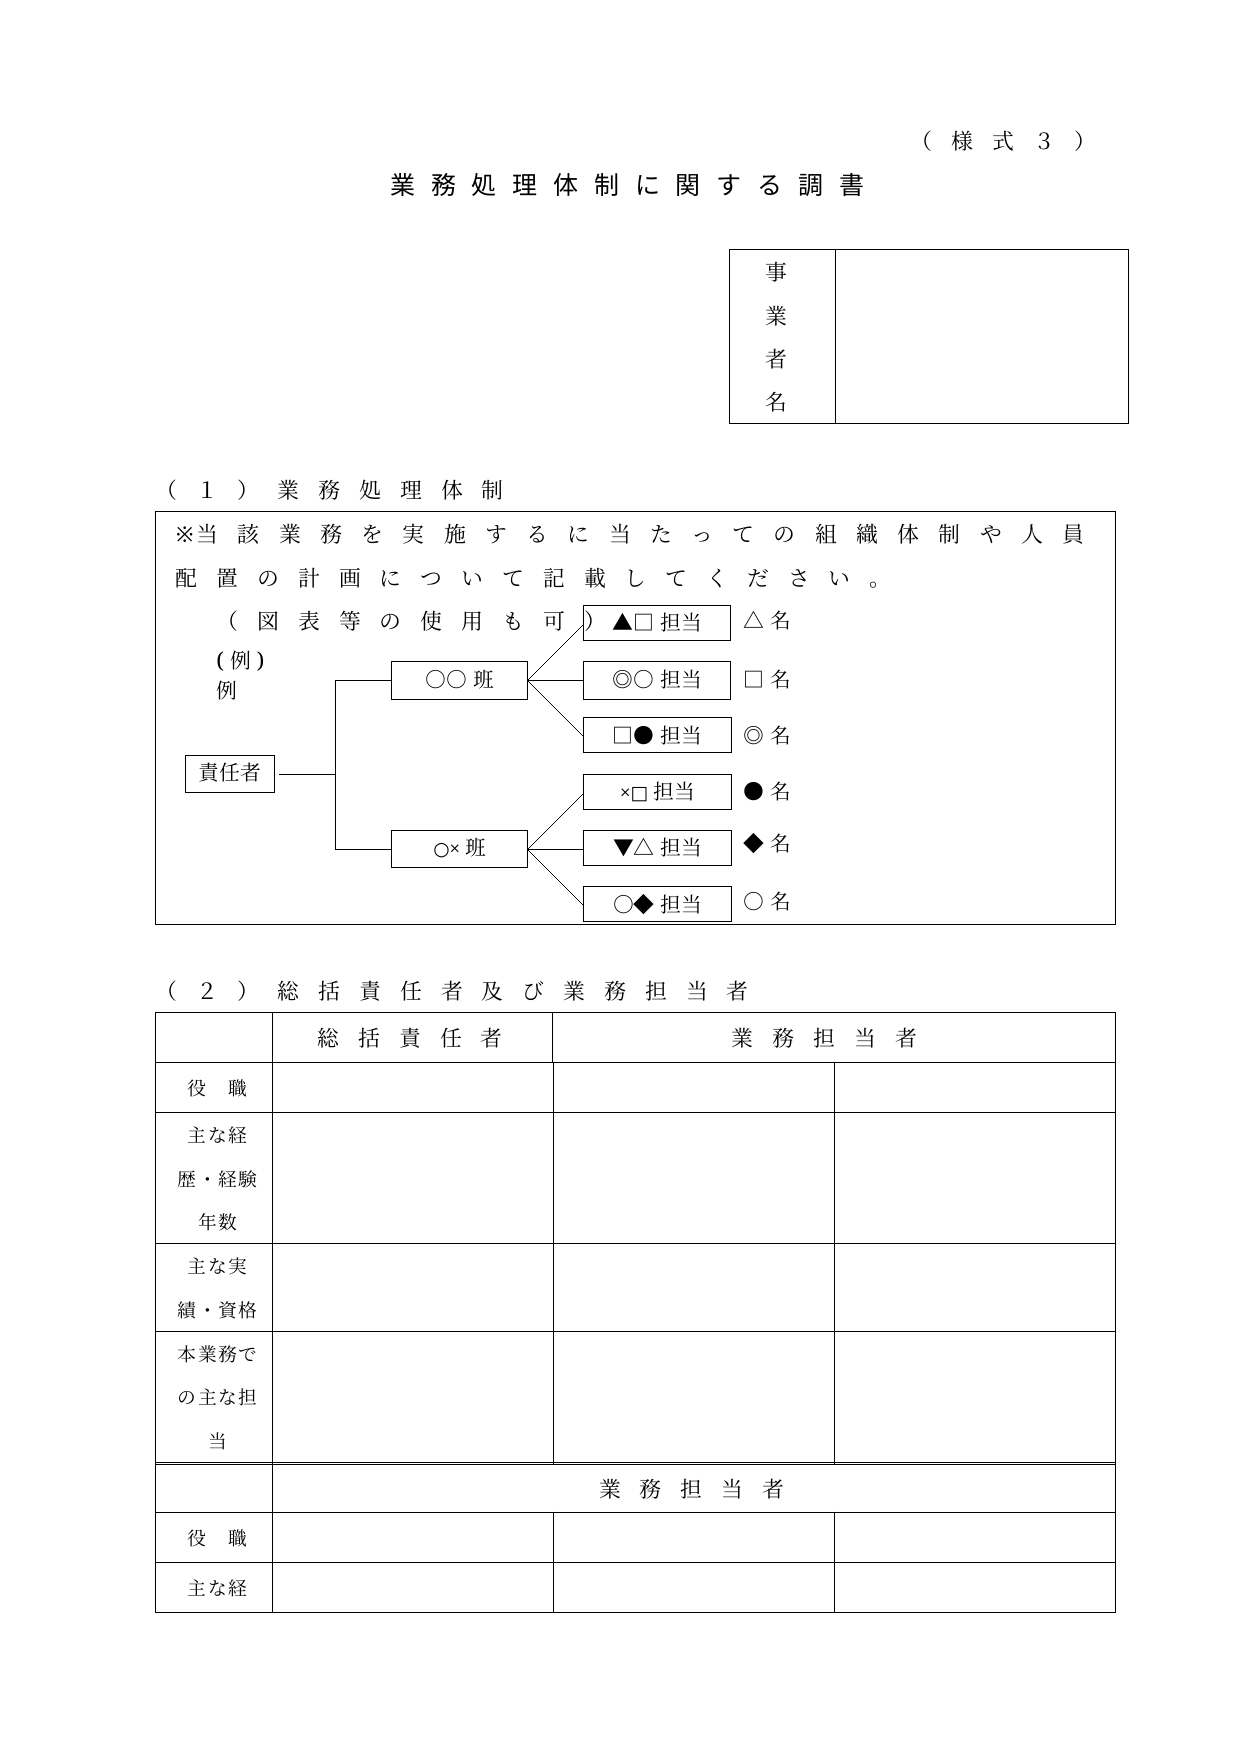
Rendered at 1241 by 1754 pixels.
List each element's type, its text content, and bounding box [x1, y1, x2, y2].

table_cell 主な経歴・経験年数 [156, 1563, 272, 1612]
text （様式３） [155, 119, 1115, 162]
table_cell [835, 1513, 1115, 1562]
table_cell [554, 1563, 834, 1612]
table_cell [835, 1063, 1115, 1112]
text 業務処理体制に関する調書 [155, 162, 1115, 205]
text （１）業務処理体制 [155, 467, 1115, 511]
table_cell [273, 1563, 553, 1612]
table_cell [554, 1513, 834, 1562]
table_cell 本業務での主な担当 [156, 1332, 272, 1462]
table_cell [554, 1244, 834, 1331]
table_cell [554, 1063, 834, 1112]
table_cell [156, 1465, 272, 1512]
table_cell [835, 1244, 1115, 1331]
table_cell [554, 1332, 834, 1462]
table_cell [273, 1332, 553, 1462]
table_cell [273, 1244, 553, 1331]
text （２）総括責任者及び業務担当者 [155, 968, 1115, 1012]
table_header [836, 250, 1128, 423]
table_cell 業務担当者 [273, 1465, 1115, 1512]
table_cell 主な経歴・経験年数 [156, 1113, 272, 1243]
table_cell 役 職 [156, 1063, 272, 1112]
table_cell 主な実績・資格 [156, 1244, 272, 1331]
table_cell [273, 1513, 553, 1562]
table_cell [273, 1063, 553, 1112]
table_header 総括責任者 [273, 1013, 552, 1062]
table_header [156, 1013, 272, 1062]
table_cell [835, 1332, 1115, 1462]
table_cell [835, 1113, 1115, 1243]
table_cell 役 職 [156, 1513, 272, 1562]
table_cell [835, 1563, 1115, 1612]
table_cell [554, 1113, 834, 1243]
table_header 業務担当者 [553, 1013, 1115, 1062]
table_header ※当該業務を実施するに当たっての組織体制や人員配置の計画について記載してください。 （図表等の使用も可） [156, 512, 1115, 924]
table_cell [273, 1113, 553, 1243]
table_header 事業者名 [730, 250, 835, 423]
